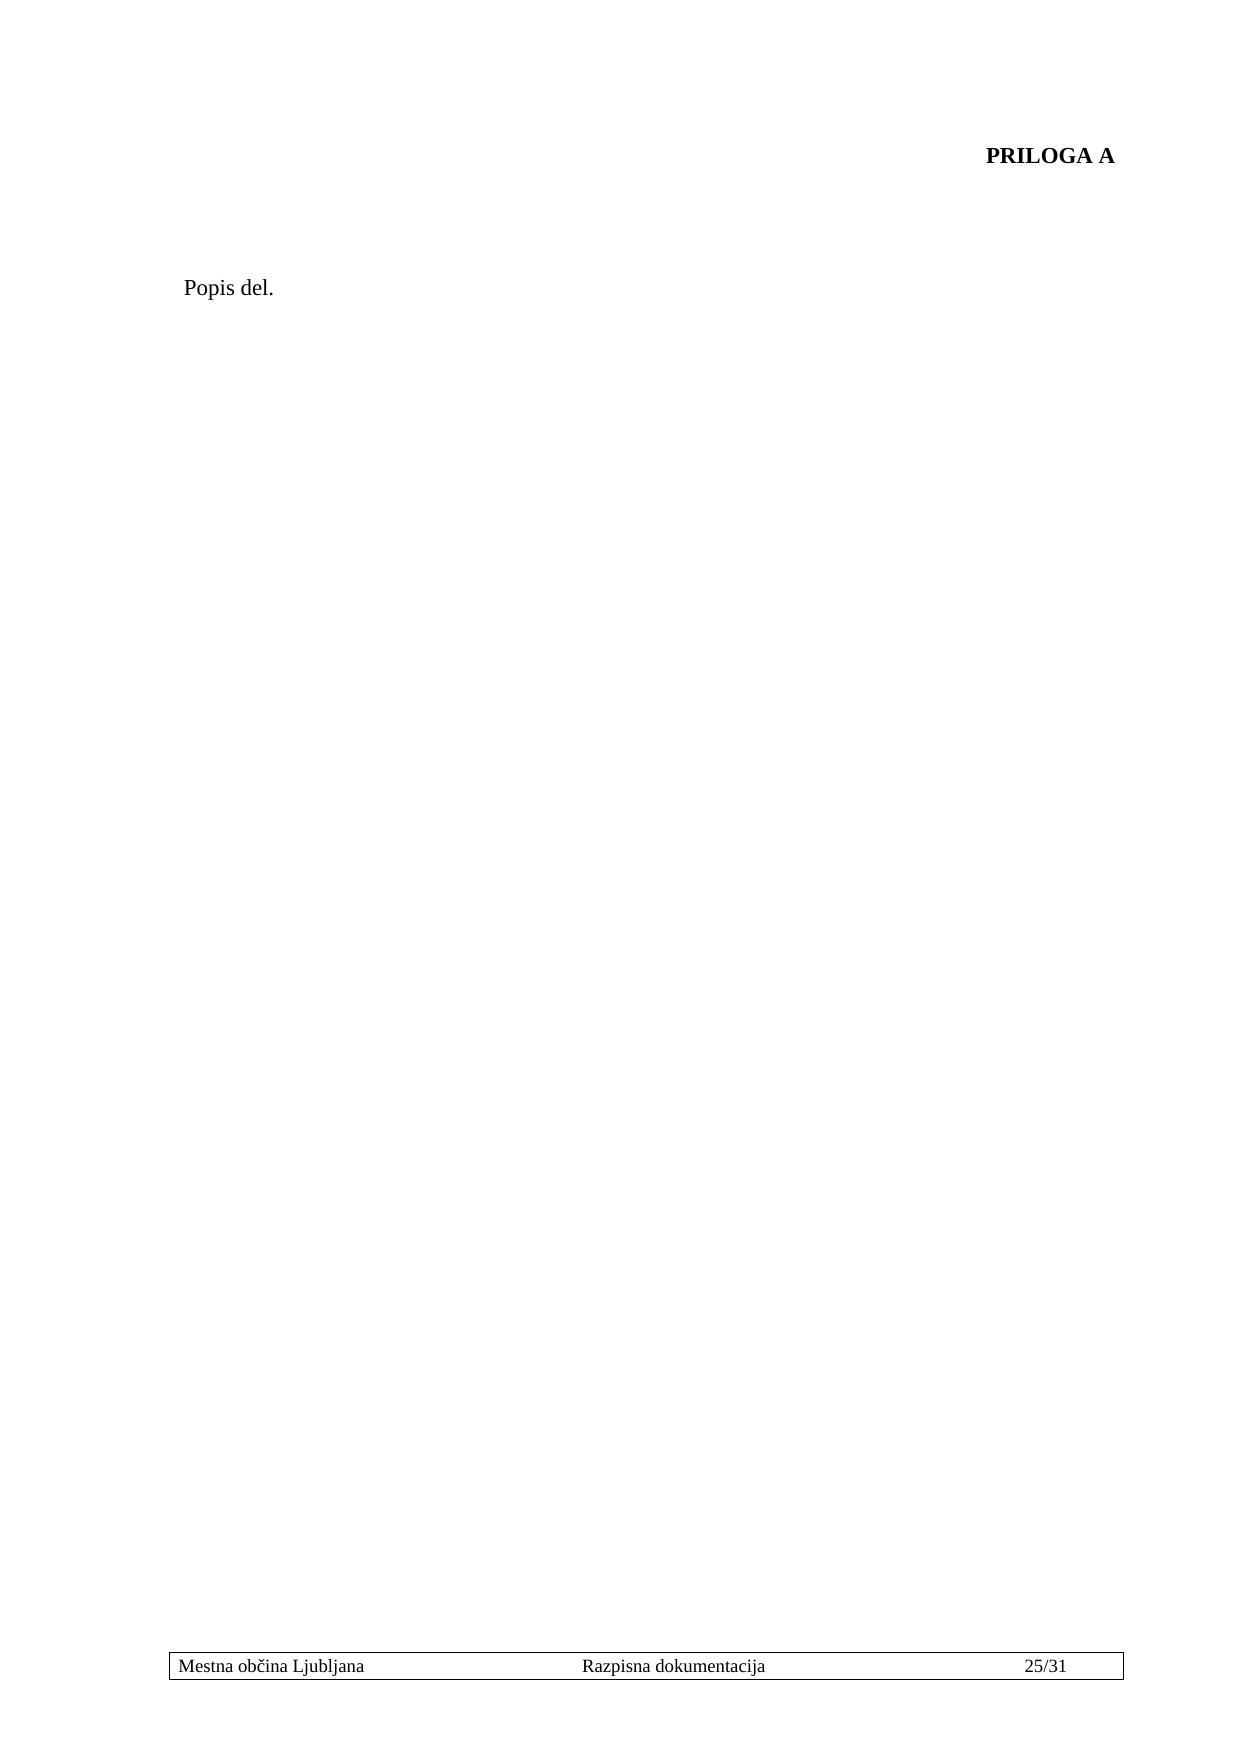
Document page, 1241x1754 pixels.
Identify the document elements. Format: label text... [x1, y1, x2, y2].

text PRILOGA A [66, 142, 1115, 168]
text Popis del. [184, 273, 1115, 300]
